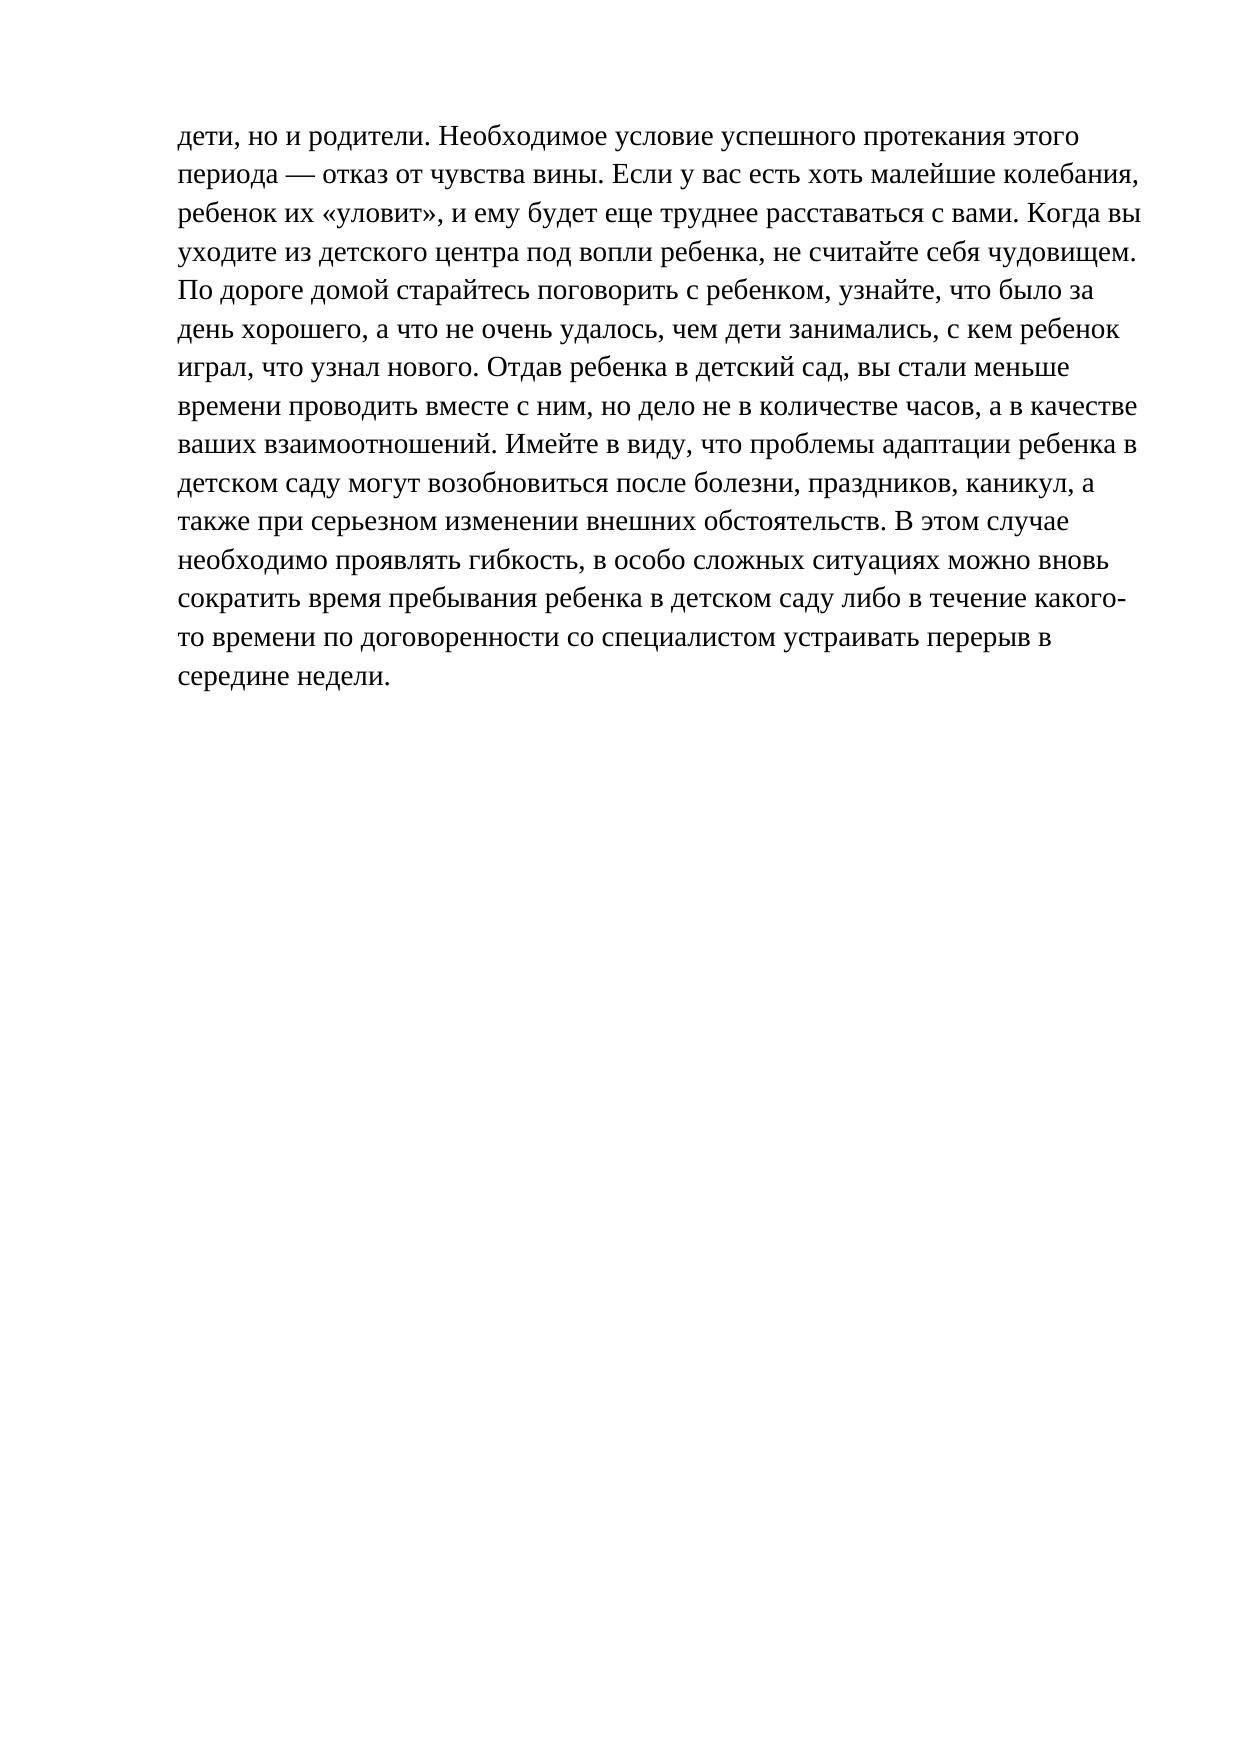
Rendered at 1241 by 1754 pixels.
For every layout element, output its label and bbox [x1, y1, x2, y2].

text [177, 118, 1152, 691]
